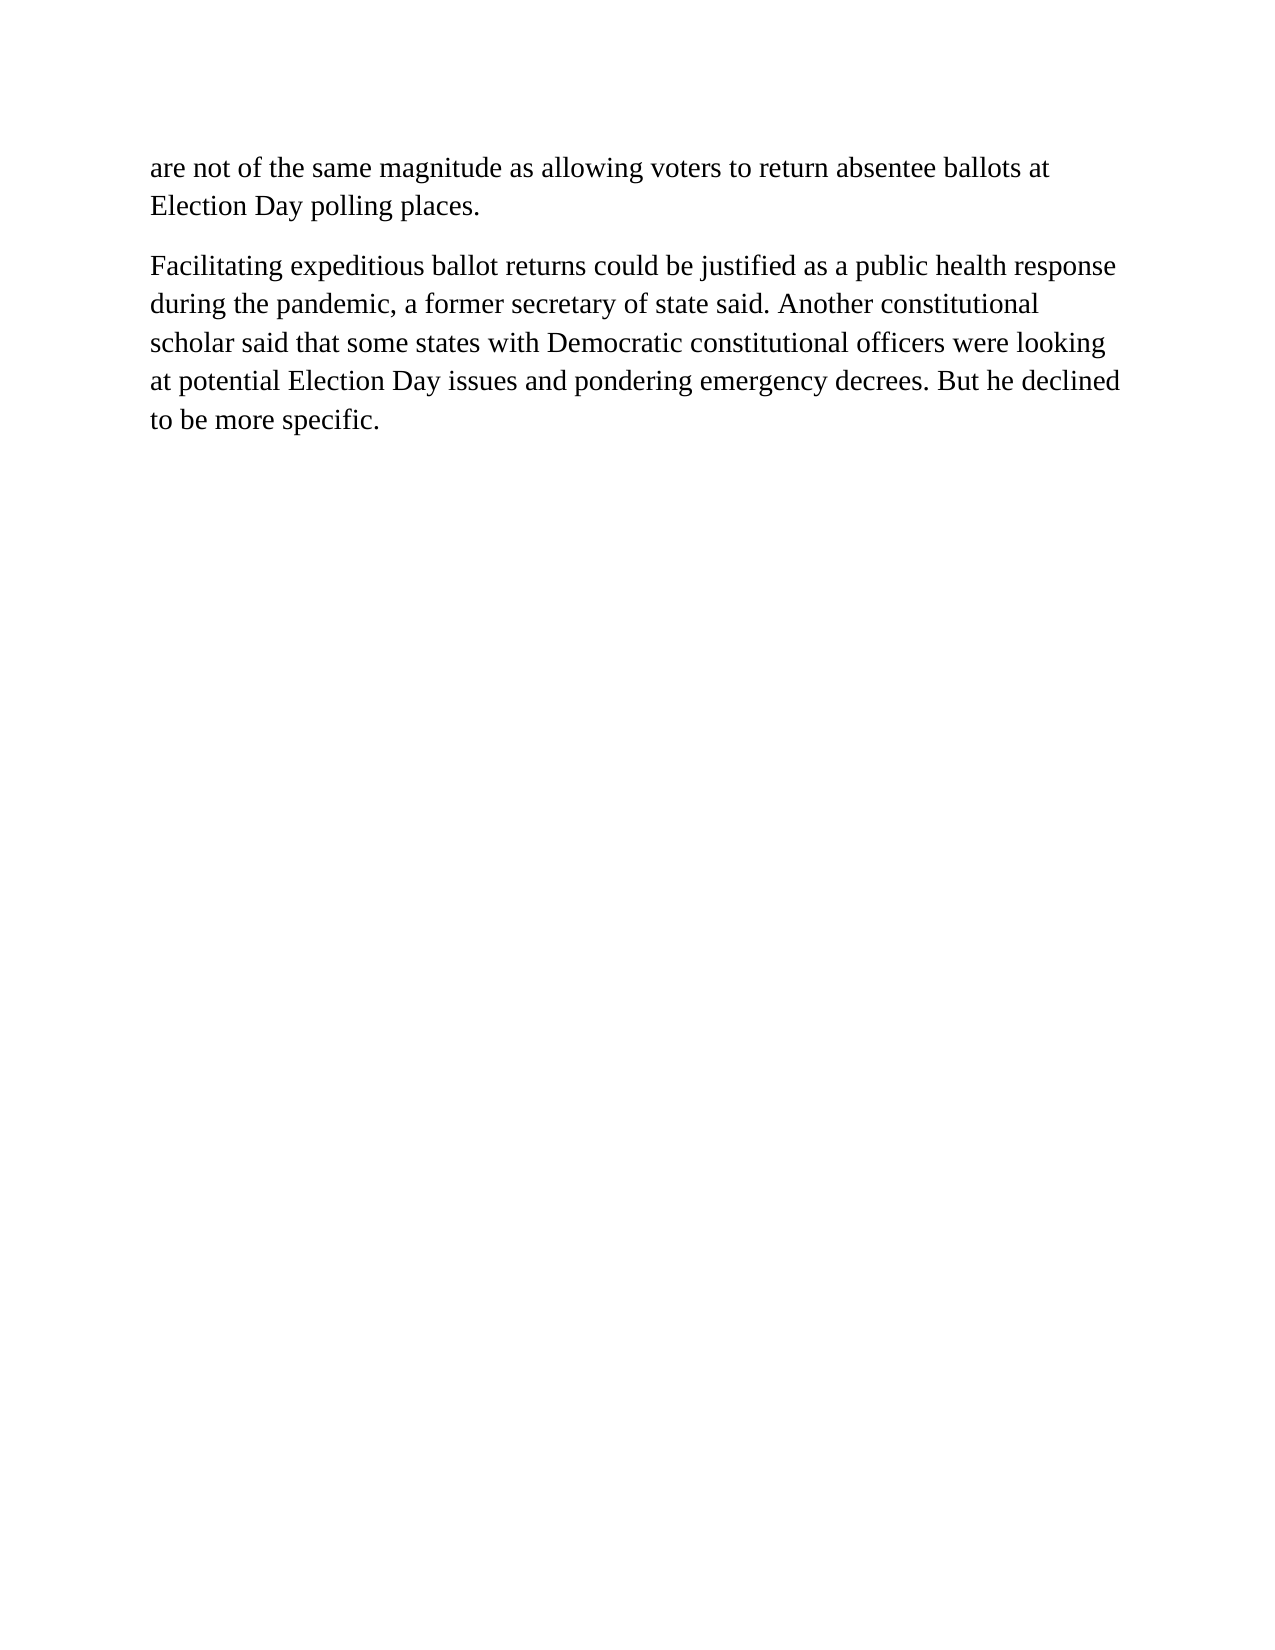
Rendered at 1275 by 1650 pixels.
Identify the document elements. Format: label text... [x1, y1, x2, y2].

text Facilitating expeditious ballot returns could be justified as a public health response during the pandemic, a former secretary of state said. Another constitutional scholar said that some states with Democratic constitutional officers were looking at potential Election Day issues and pondering emergency decrees. But he declined to be more specific. [150, 248, 1125, 436]
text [150, 150, 1125, 222]
